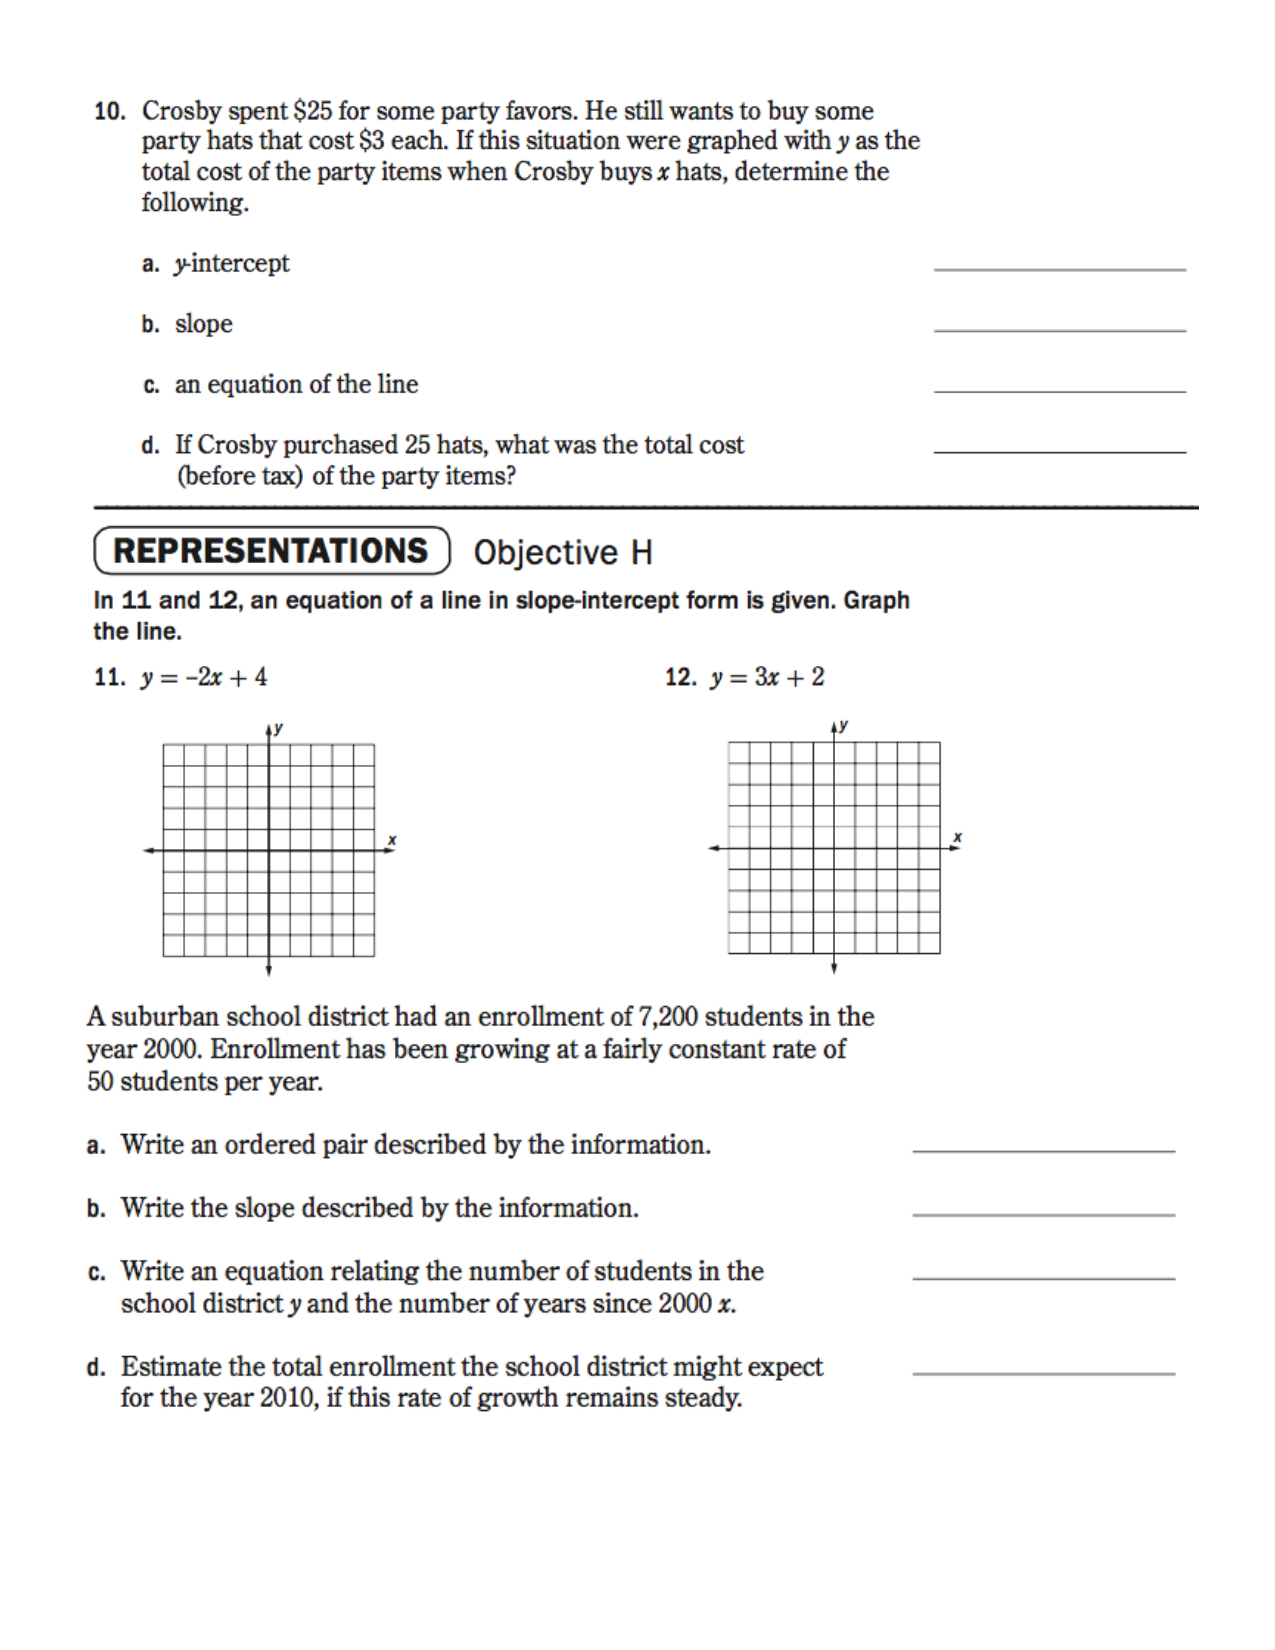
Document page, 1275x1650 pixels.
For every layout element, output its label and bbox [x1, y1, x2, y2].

picture [76, 75, 1199, 1427]
